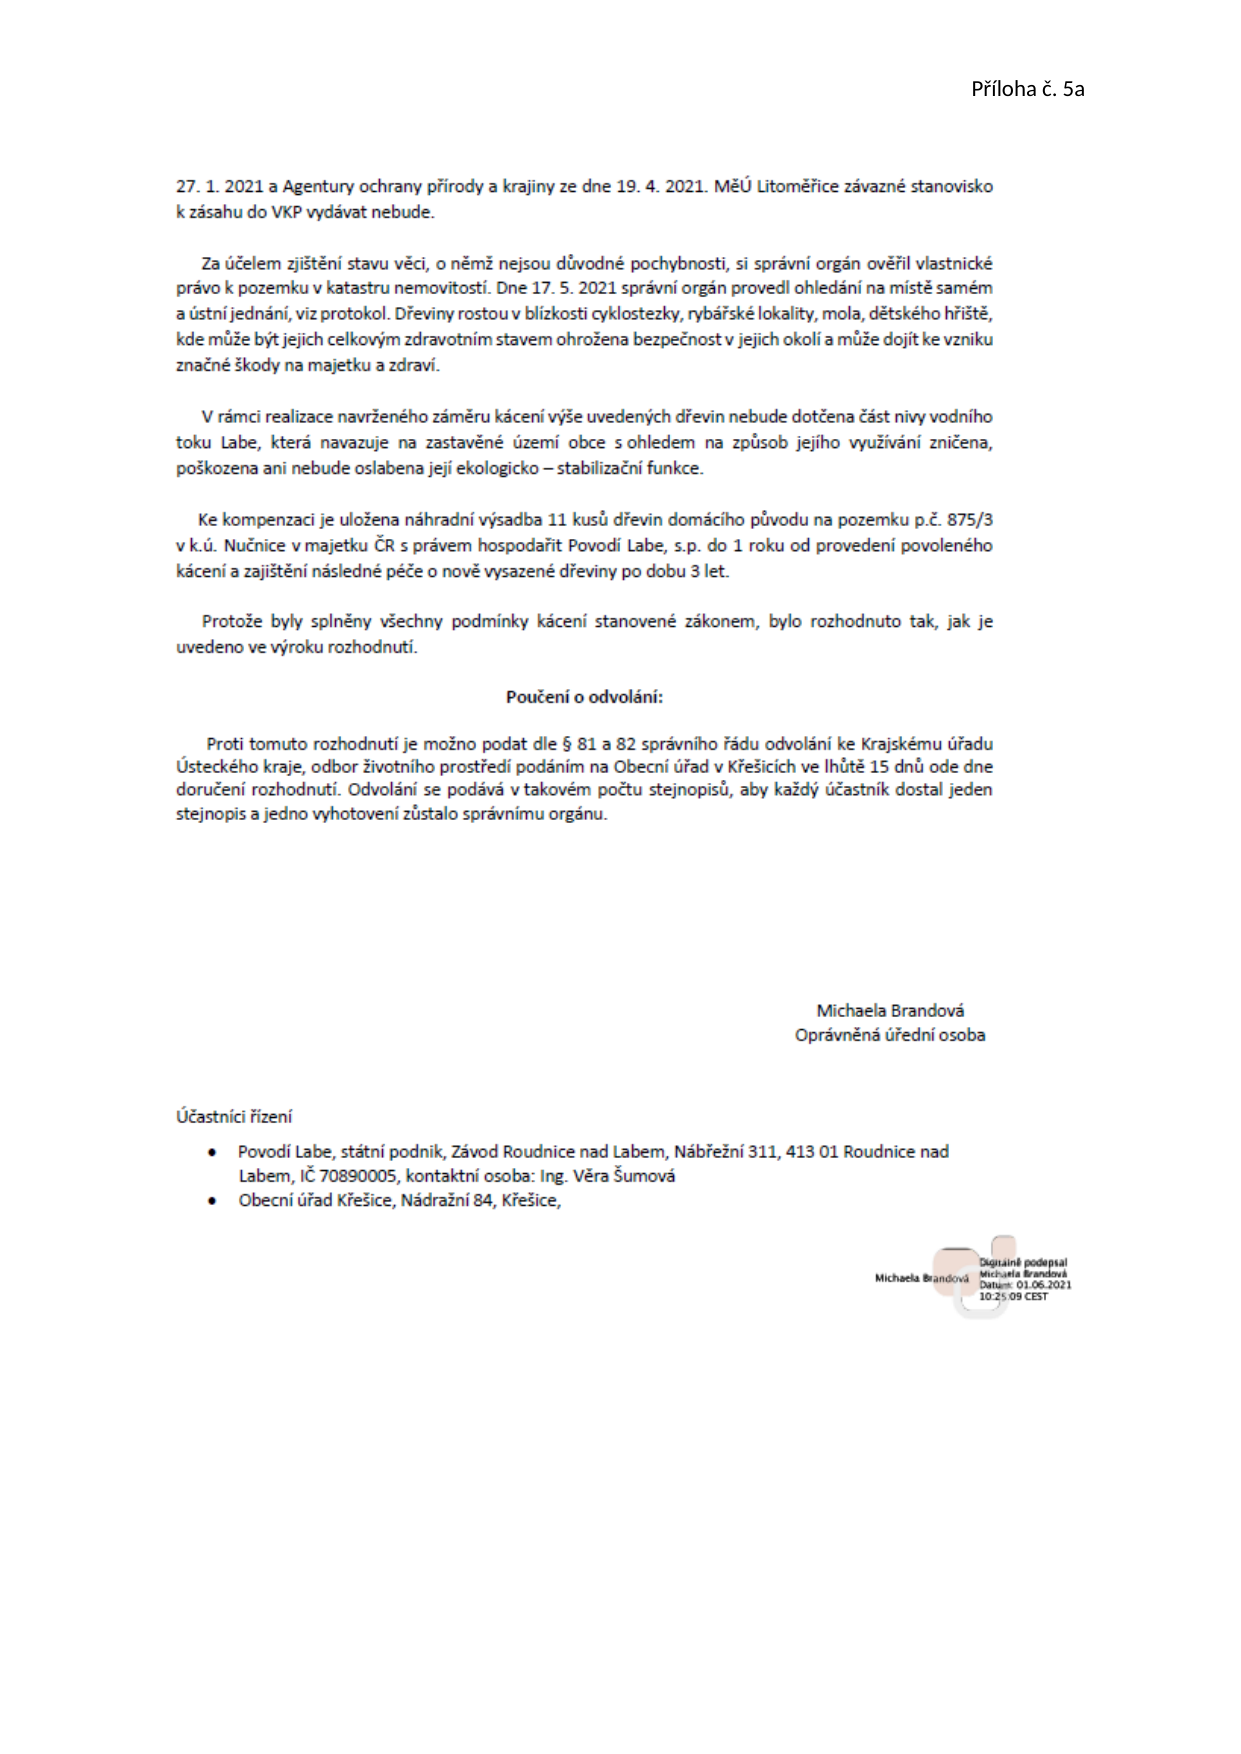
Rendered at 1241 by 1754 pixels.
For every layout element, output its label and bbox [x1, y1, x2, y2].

picture [147, 147, 1093, 1458]
